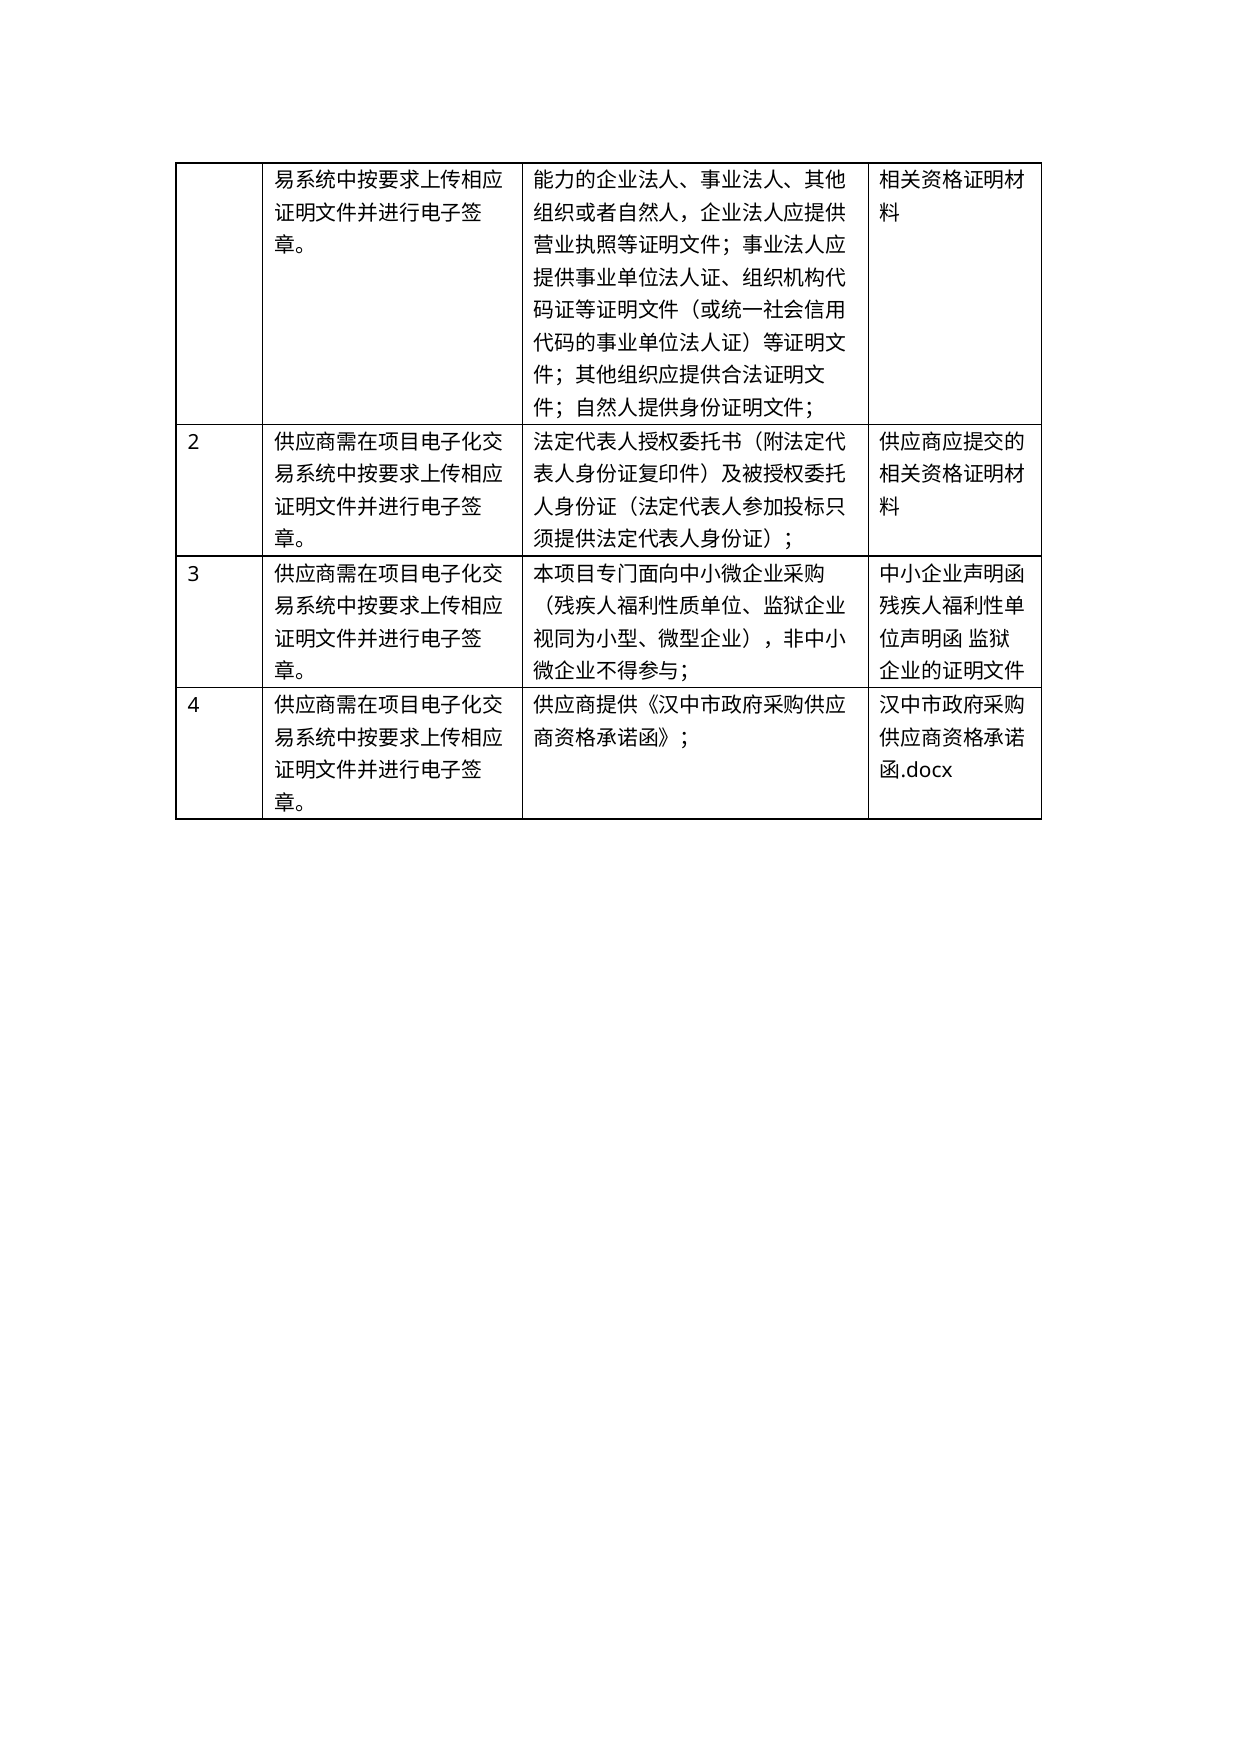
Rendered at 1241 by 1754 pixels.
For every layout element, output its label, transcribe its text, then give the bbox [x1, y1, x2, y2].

table_cell 汉中市政府采购供应商资格承诺函.docx [869, 688, 1041, 818]
table_cell 供应商需在项目电子化交易系统中按要求上传相应证明文件并进行电子签章。 [263, 688, 522, 818]
table_cell 供应商应提交的相关资格证明材料 [869, 164, 1041, 423]
table_cell 供应商需在项目电子化交易系统中按要求上传相应证明文件并进行电子签章。 [263, 557, 522, 687]
table_cell 中小企业声明函 残疾人福利性单位声明函 监狱企业的证明文件 [869, 557, 1041, 687]
table_cell 法定代表人授权委托书（附法定代表人身份证复印件）及被授权委托人身份证（法定代表人参加投标只须提供法定代表人身份证）； [523, 425, 868, 555]
table_cell 供应商需在项目电子化交易系统中按要求上传相应证明文件并进行电子签章。 [263, 425, 522, 555]
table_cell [263, 164, 522, 423]
table_cell 供应商提供《汉中市政府采购供应商资格承诺函》； [523, 688, 868, 818]
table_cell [523, 164, 868, 423]
table_cell 2 [177, 425, 262, 555]
table_cell 4 [177, 688, 262, 818]
table_cell 1 [177, 164, 262, 423]
table_cell 3 [177, 557, 262, 687]
table_cell 供应商应提交的相关资格证明材料 [869, 425, 1041, 555]
table_cell 本项目专门面向中小微企业采购（残疾人福利性质单位、监狱企业视同为小型、微型企业），非中小微企业不得参与； [523, 557, 868, 687]
